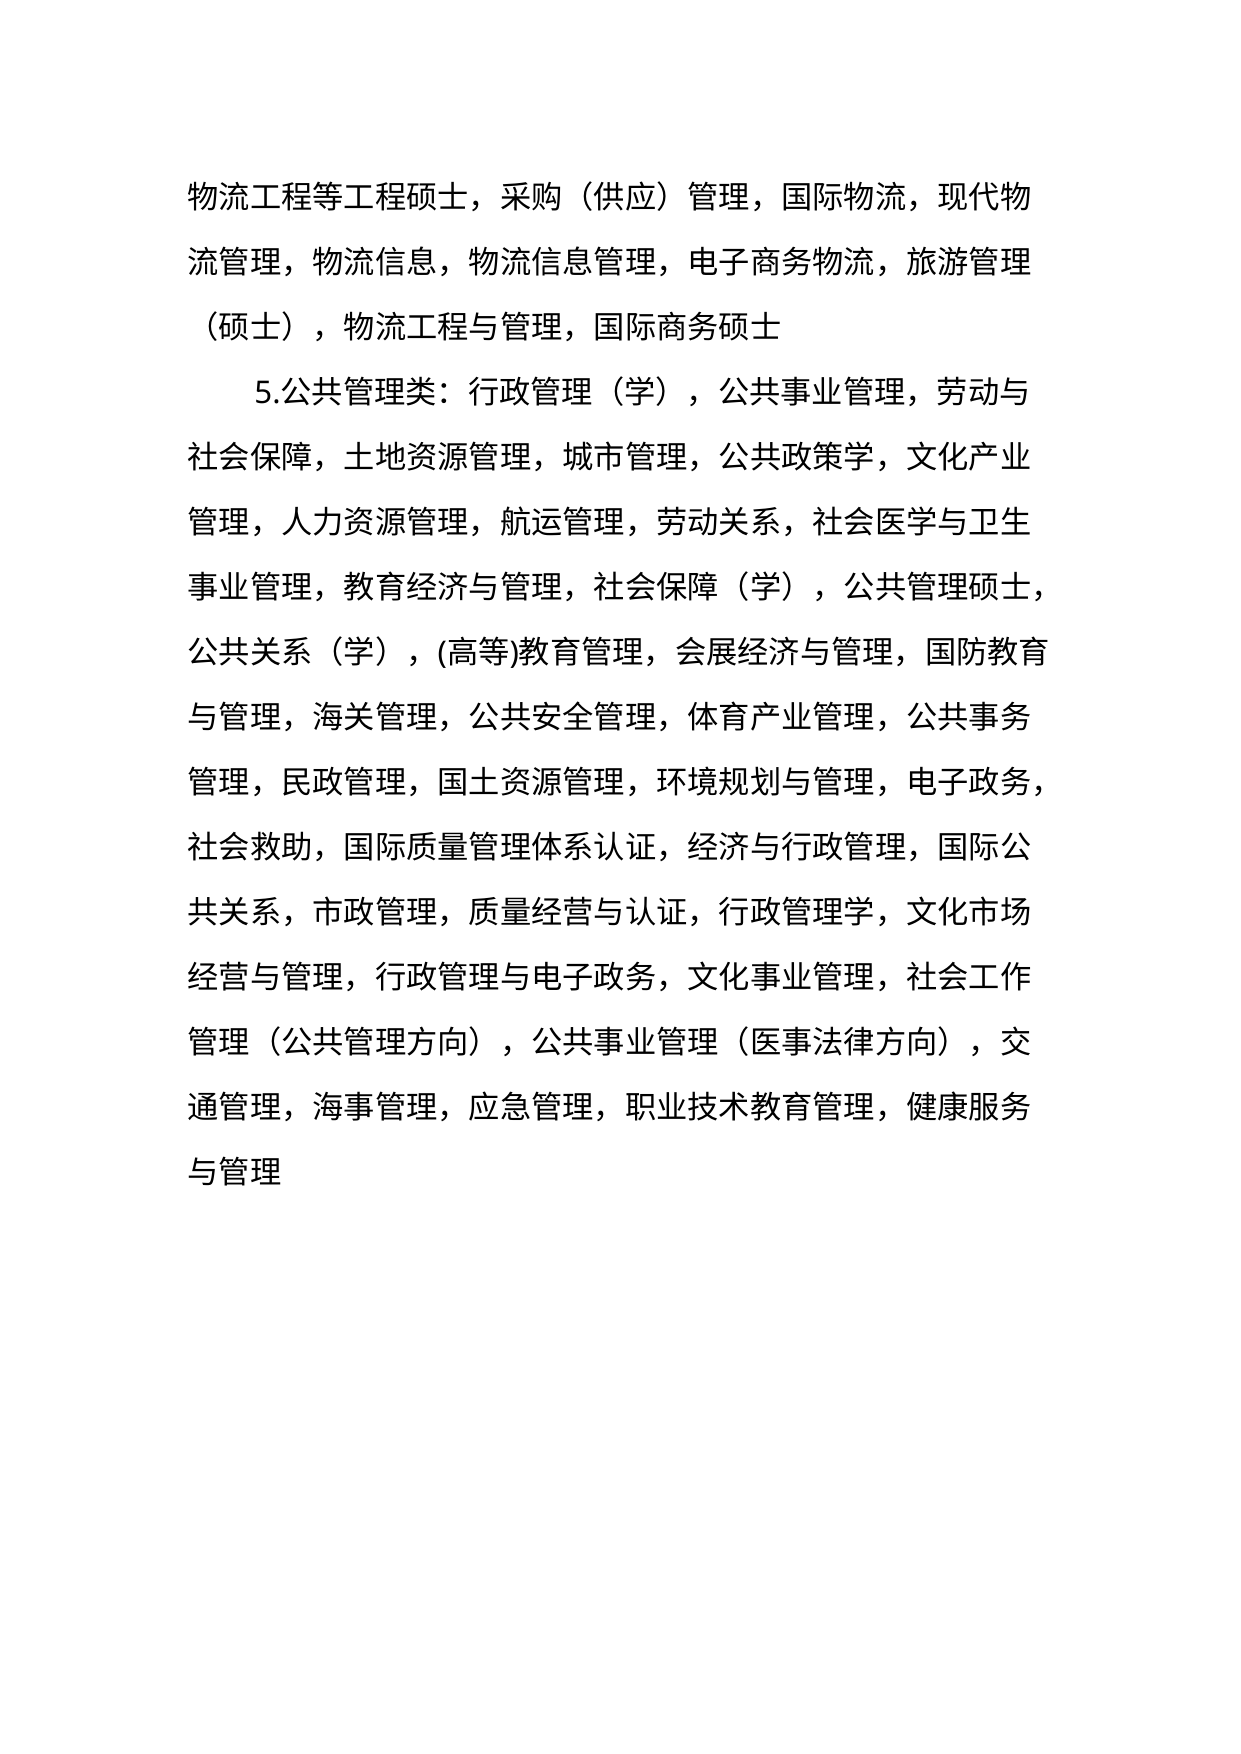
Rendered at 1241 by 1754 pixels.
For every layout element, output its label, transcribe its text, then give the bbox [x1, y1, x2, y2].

text 5.公共管理类：行政管理（学），公共事业管理，劳动与社会保障，土地资源管理，城市管理，公共政策学，文化产业管理，人力资源管理，航运管理，劳动关系，社会医学与卫生事业管理，教育经济与管理，社会保障（学），公共管理硕士，公共关系（学），(高等)教育管理，会展经济与管理，国防教育与管理，海关管理，公共安全管理，体育产业管理，公共事务管理，民政管理，国土资源管理，环境规划与管理，电子政务，社会救助，国际质量管理体系认证，经济与行政管理，国际公共关系，市政管理，质量经营与认证，行政管理学，文化市场经营与管理，行政管理与电子政务，文化事业管理，社会工作管理（公共管理方向），公共事业管理（医事法律方向），交通管理，海事管理，应急管理，职业技术教育管理，健康服务与管理 [187, 357, 1053, 1202]
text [187, 162, 1053, 357]
